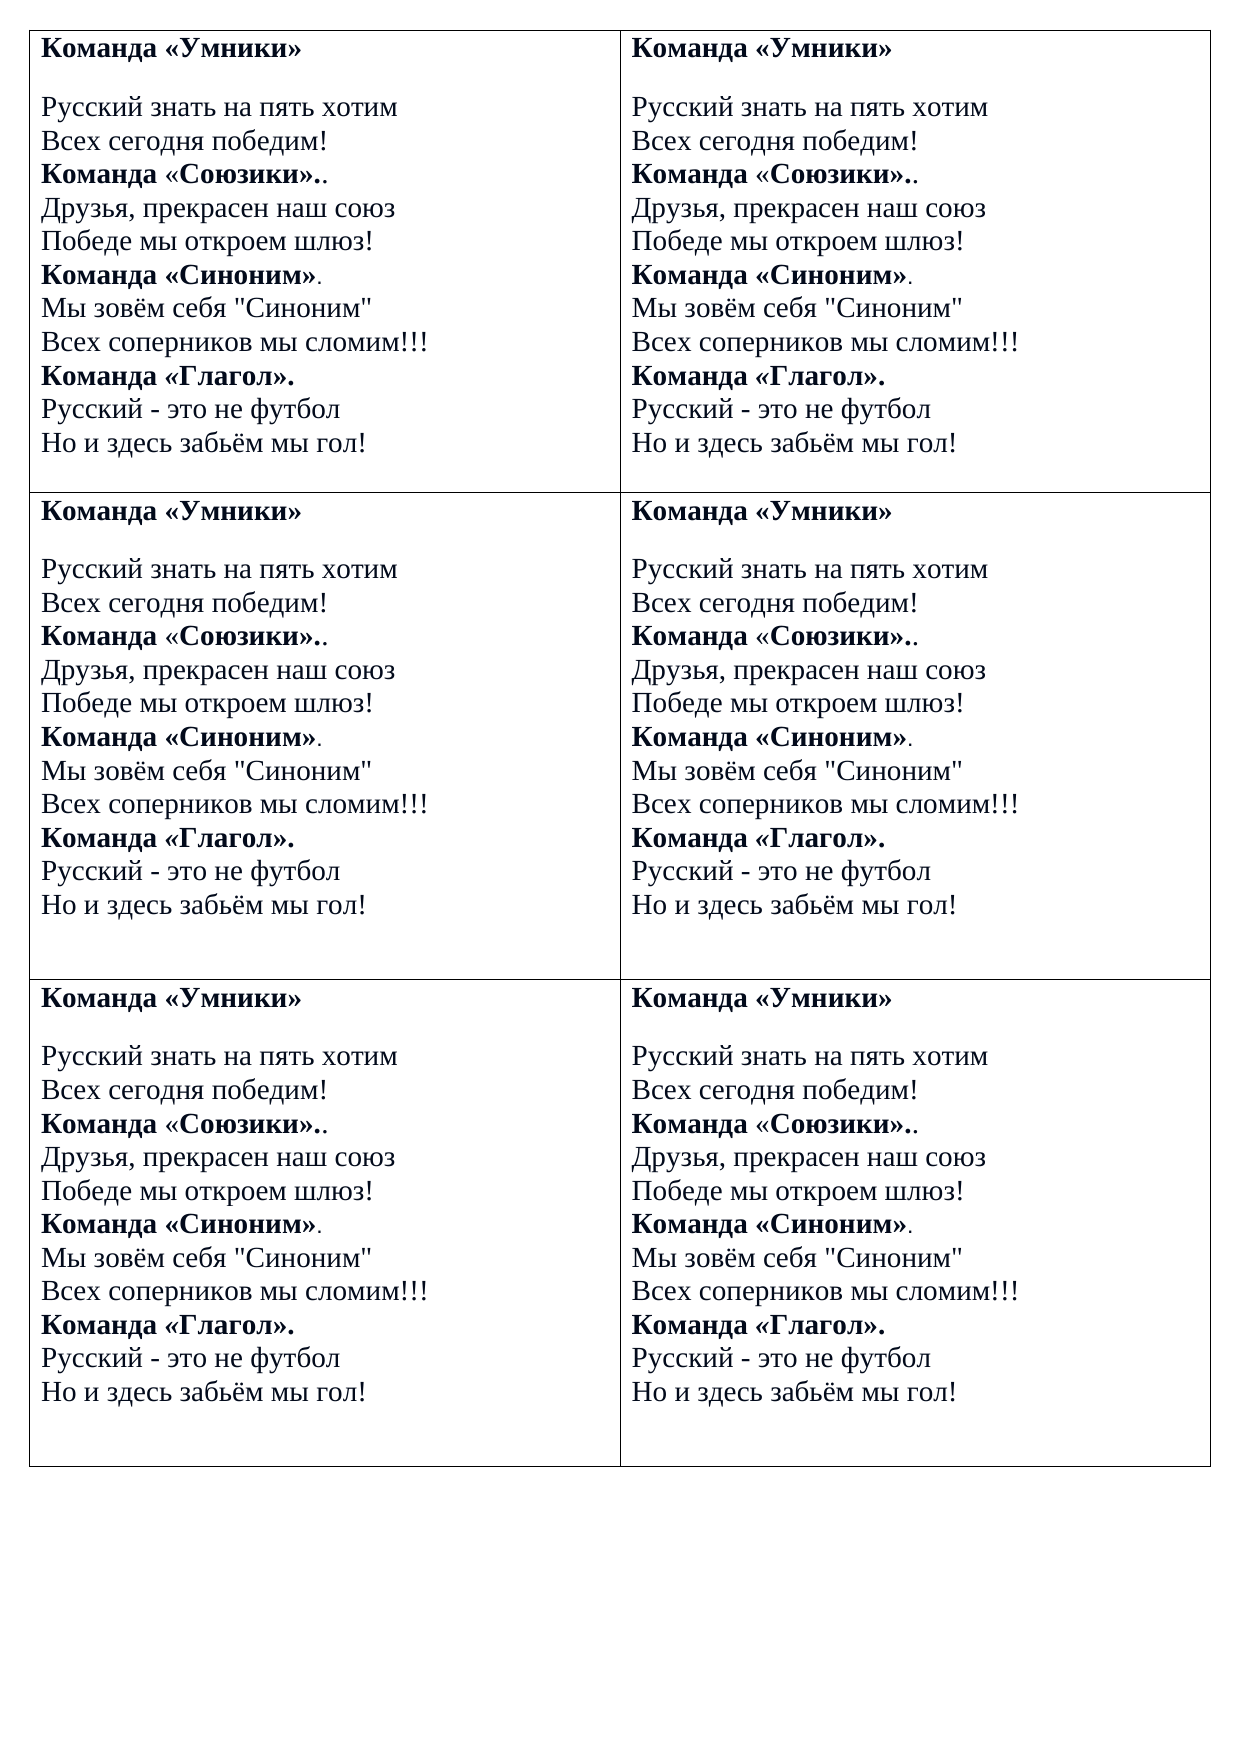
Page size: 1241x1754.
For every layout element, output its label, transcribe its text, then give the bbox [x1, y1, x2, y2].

table_cell Команда «Умники» Русский знать на пять хотим Всех сегодня победим! Команда «Союзики».. Друзья, прекрасен наш союз Победе мы откроем шлюз! Команда «Синоним». Мы зовём себя "Синоним" Всех соперников мы сломим!!! Команда «Глагол». Русский - это не футбол Но и здесь забьём мы гол! [30, 31, 620, 492]
table_cell Команда «Умники» Русский знать на пять хотим Всех сегодня победим! Команда «Союзики».. Друзья, прекрасен наш союз Победе мы откроем шлюз! Команда «Синоним». Мы зовём себя "Синоним" Всех соперников мы сломим!!! Команда «Глагол». Русский - это не футбол Но и здесь забьём мы гол! [621, 493, 1210, 979]
table_cell Команда «Умники» Русский знать на пять хотим Всех сегодня победим! Команда «Союзики».. Друзья, прекрасен наш союз Победе мы откроем шлюз! Команда «Синоним». Мы зовём себя "Синоним" Всех соперников мы сломим!!! Команда «Глагол». Русский - это не футбол Но и здесь забьём мы гол! [621, 31, 1210, 492]
table_cell Команда «Умники» Русский знать на пять хотим Всех сегодня победим! Команда «Союзики».. Друзья, прекрасен наш союз Победе мы откроем шлюз! Команда «Синоним». Мы зовём себя "Синоним" Всех соперников мы сломим!!! Команда «Глагол». Русский - это не футбол Но и здесь забьём мы гол! [30, 493, 620, 979]
table_cell Команда «Умники» Русский знать на пять хотим Всех сегодня победим! Команда «Союзики».. Друзья, прекрасен наш союз Победе мы откроем шлюз! Команда «Синоним». Мы зовём себя "Синоним" Всех соперников мы сломим!!! Команда «Глагол». Русский - это не футбол Но и здесь забьём мы гол! [30, 980, 620, 1466]
table_cell Команда «Умники» Русский знать на пять хотим Всех сегодня победим! Команда «Союзики».. Друзья, прекрасен наш союз Победе мы откроем шлюз! Команда «Синоним». Мы зовём себя "Синоним" Всех соперников мы сломим!!! Команда «Глагол». Русский - это не футбол Но и здесь забьём мы гол! [621, 980, 1210, 1466]
